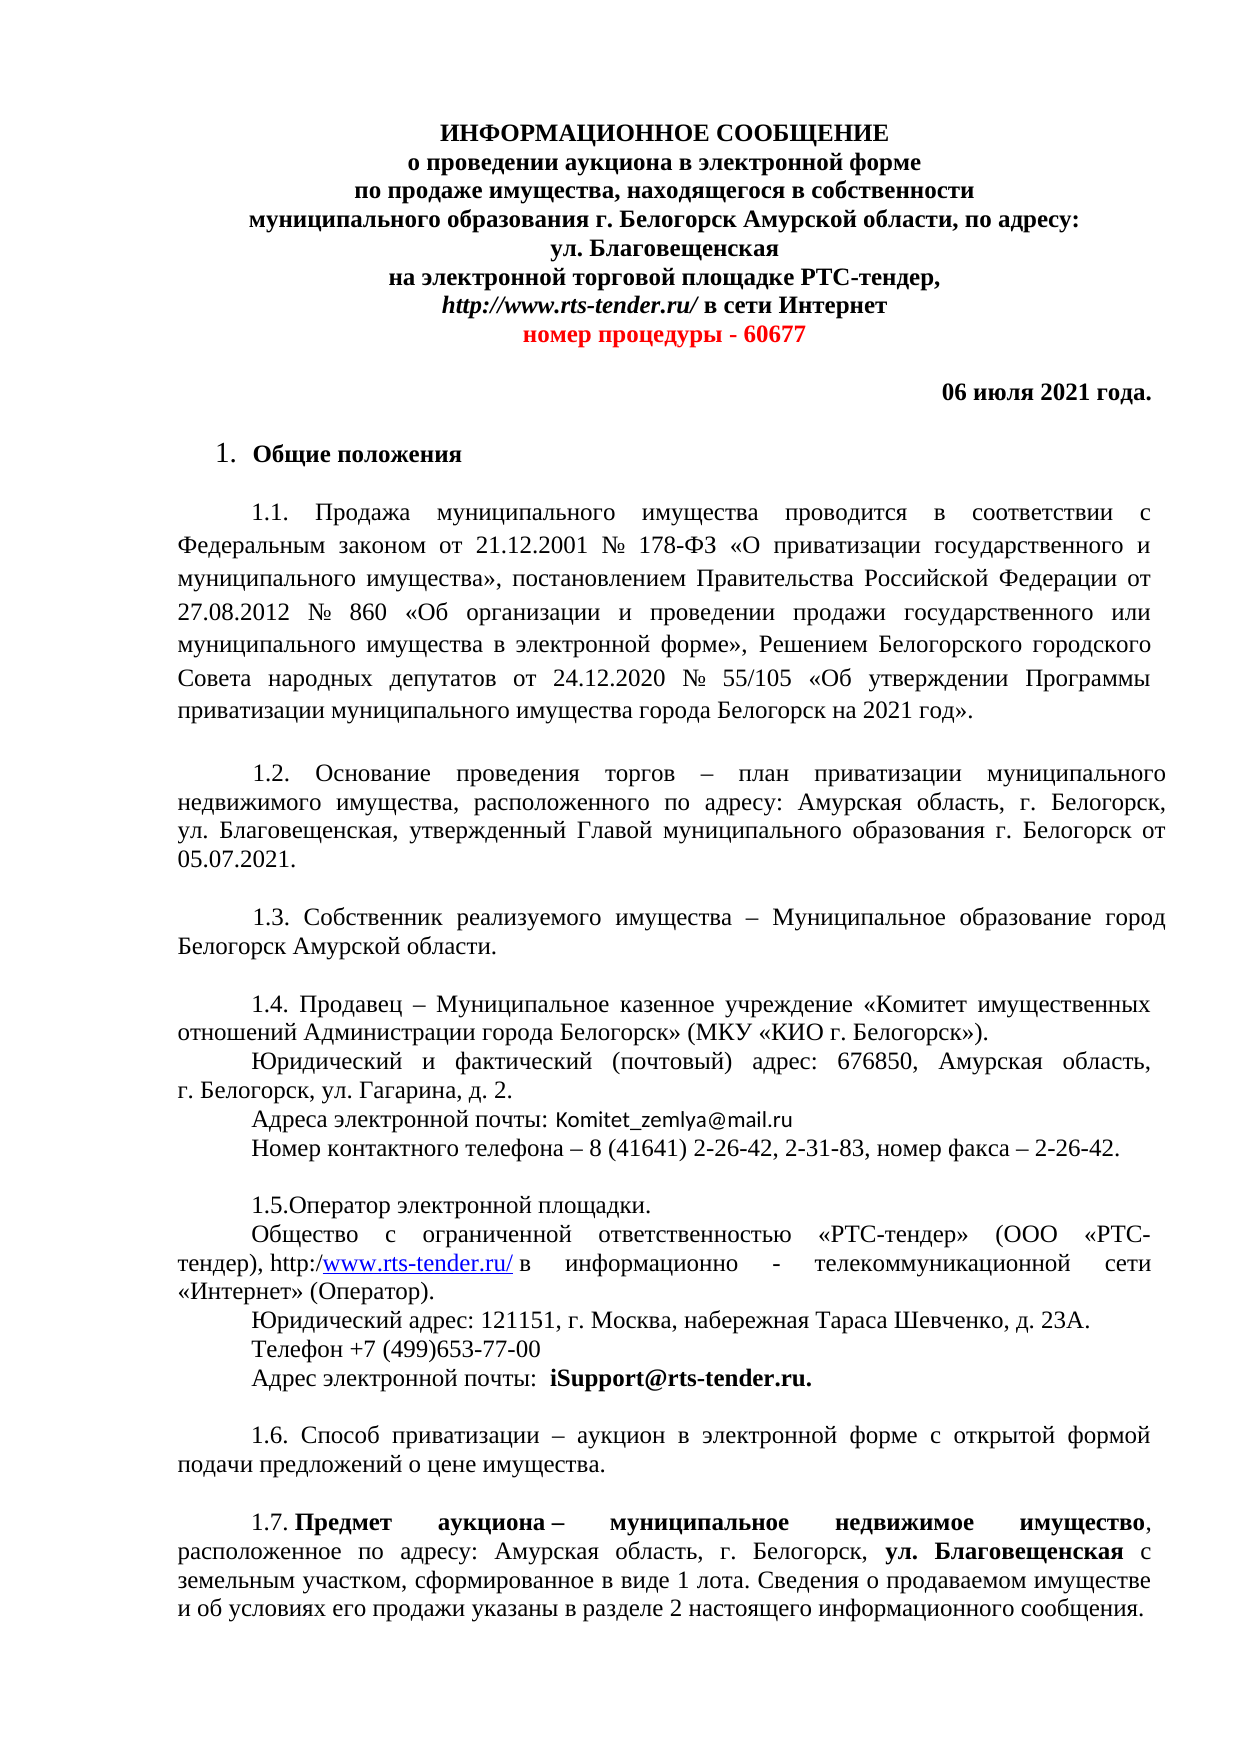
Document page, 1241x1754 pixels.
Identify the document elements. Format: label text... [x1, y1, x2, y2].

text по продаже имущества, находящегося в собственности [177, 176, 1152, 204]
text 1.6. Способ приватизации – аукцион в электронной форме с открытой формой подачи предложений о цене имущества. [177, 1421, 1152, 1478]
text на электронной торговой площадке РТС-тендер, [177, 262, 1152, 291]
text о проведении аукциона в электронной форме [177, 147, 1152, 176]
text Юридический и фактический (почтовый) адрес: 676850, Амурская область, г. Белогорск, ул. Гагарина, д. 2. [177, 1046, 1152, 1104]
text 1.2. Основание проведения торгов – план приватизации муниципального недвижимого имущества, расположенного по адресу: Амурская область, г. Белогорск, ул. Благовещенская, утвержденный Главой муниципального образования г. Белогорск от 05.07.2021. [177, 758, 1167, 873]
text Телефон +7 (499)653-77-00 [177, 1334, 1152, 1363]
text 1.7. Предмет аукциона – муниципальное недвижимое имущество, расположенное по адресу: Амурская область, г. Белогорск, ул. Благовещенская с земельным участком, сформированное в виде 1 лота. Сведения о продаваемом имуществе и об условиях его продажи указаны в разделе 2 настоящего информационного сообщения. [177, 1507, 1152, 1622]
text http://www.rts-tender.ru/ в сети Интернет [177, 291, 1152, 319]
text 06 июля 2021 года. [177, 377, 1152, 406]
text ИНФОРМАЦИОННОЕ СООБЩЕНИЕ [177, 118, 1152, 147]
list Общие положения [215, 435, 1152, 468]
text 1.3. Собственник реализуемого имущества – Муниципальное образование город Белогорск Амурской области. [177, 902, 1167, 959]
text 1.5.Оператор электронной площадки. [251, 1190, 1152, 1219]
text Адреса электронной почты: Komitet_zemlya@mail.ru [177, 1104, 1152, 1133]
text 1.4. Продавец – Муниципальное казенное учреждение «Комитет имущественных отношений Администрации города Белогорск» (МКУ «КИО г. Белогорск»). [177, 989, 1152, 1046]
text муниципального образования г. Белогорск Амурской области, по адресу: ул. Благовещенская [177, 204, 1152, 262]
text 1.1. Продажа муниципального имущества проводится в соответствии с Федеральным законом от 21.12.2001 № 178-ФЗ «О приватизации государственного и муниципального имущества», постановлением Правительства Российской Федерации от 27.08.2012 № 860 «Об организации и проведении продажи государственного или муниципального имущества в электронной форме», Решением Белогорского городского Совета народных депутатов от 24.12.2020 № 55/105 «Об утверждении Программы приватизации муниципального имущества города Белогорск на 2021 год». [177, 497, 1152, 724]
text Юридический адрес: 121151, г. Москва, набережная Тараса Шевченко, д. 23А. [177, 1305, 1152, 1334]
text Общество с ограниченной ответственностью «РТС-тендер» (ООО «РТС-тендер), http:/www.rts-tender.ru/ в информационно - телекоммуникационной сети «Интернет» (Оператор). [177, 1219, 1152, 1305]
text Адрес электронной почты: iSupport@rts-tender.ru. [177, 1363, 1152, 1391]
text номер процедуры - 60677 [177, 319, 1152, 348]
text Номер контактного телефона – 8 (41641) 2-26-42, 2-31-83, номер факса – 2-26-42. [177, 1133, 1152, 1161]
